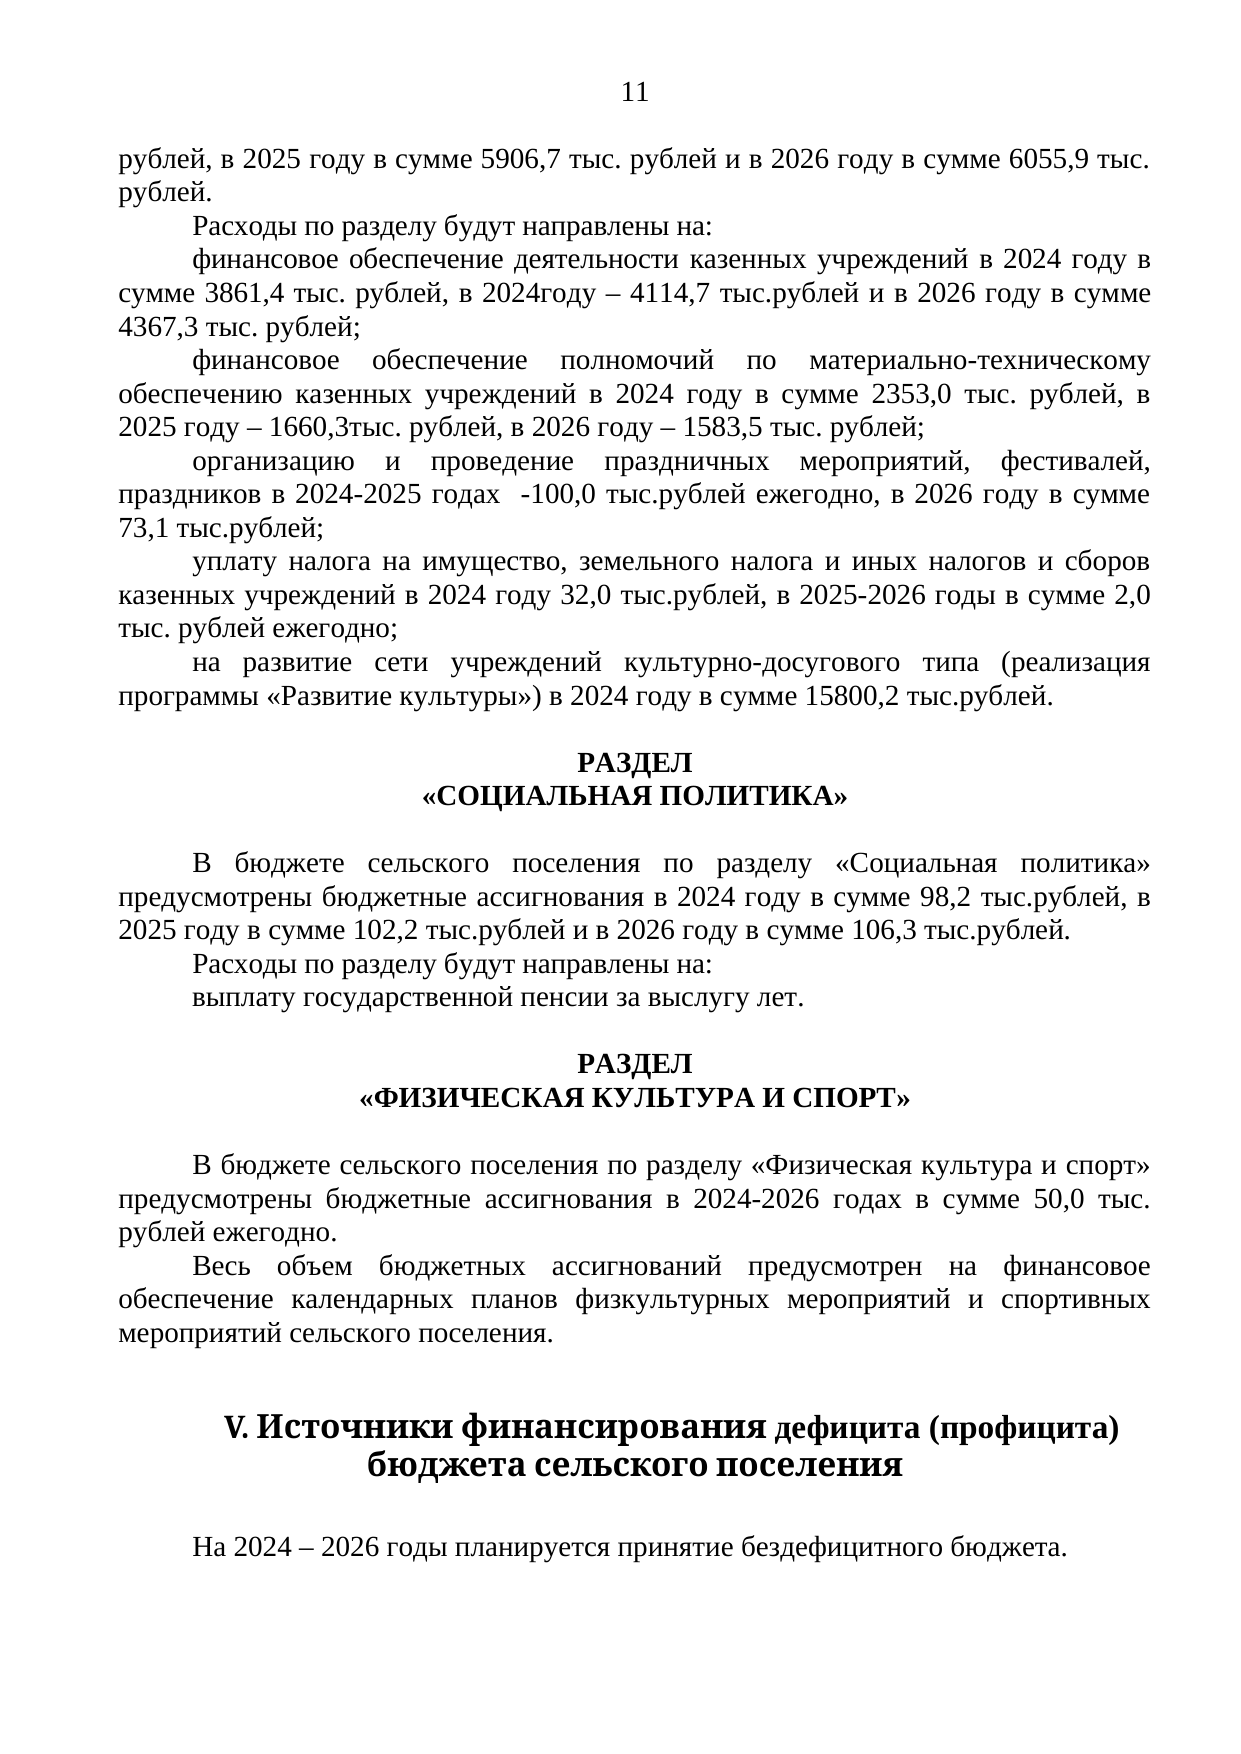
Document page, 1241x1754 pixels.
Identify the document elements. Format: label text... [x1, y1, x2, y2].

text В бюджете сельского поселения по разделу «Социальная политика» предусмотрены бюджетные ассигнования в 2024 году в сумме 98,2 тыс.рублей, в 2025 году в сумме 102,2 тыс.рублей и в 2026 году в сумме 106,3 тыс.рублей. [118, 845, 1152, 946]
text На 2024 – 2026 годы планируется принятие бездефицитного бюджета. [118, 1529, 1152, 1563]
text Расходы по разделу будут направлены на: [118, 946, 1152, 979]
title «СОЦИАЛЬНАЯ ПОЛИТИКА» [118, 778, 1152, 812]
subtitle V. Источники финансирования дефицита (профицита) бюджета сельского поселения [118, 1407, 1152, 1485]
text РАЗДЕЛ [118, 1047, 1152, 1080]
text В бюджете сельского поселения по разделу «Физическая культура и спорт» предусмотрены бюджетные ассигнования в 2024-2026 годах в сумме 50,0 тыс. рублей ежегодно. [118, 1147, 1152, 1248]
title РАЗДЕЛ [118, 745, 1152, 778]
text финансовое обеспечение деятельности казенных учреждений в 2024 году в сумме 3861,4 тыс. рублей, в 2024году – 4114,7 тыс.рублей и в 2026 году в сумме 4367,3 тыс. рублей; [118, 242, 1152, 342]
text «ФИЗИЧЕСКАЯ КУЛЬТУРА И СПОРТ» [118, 1080, 1152, 1114]
text Расходы по разделу будут направлены на: [118, 208, 1152, 242]
text уплату налога на имущество, земельного налога и иных налогов и сборов казенных учреждений в 2024 году 32,0 тыс.рублей, в 2025-2026 годы в сумме 2,0 тыс. рублей ежегодно; [118, 543, 1152, 644]
text выплату государственной пенсии за выслугу лет. [118, 979, 1152, 1013]
text Весь объем бюджетных ассигнований предусмотрен на финансовое обеспечение календарных планов физкультурных мероприятий и спортивных мероприятий сельского поселения. [118, 1248, 1152, 1348]
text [118, 141, 1152, 208]
text организацию и проведение праздничных мероприятий, фестивалей, праздников в 2024-2025 годах -100,0 тыс.рублей ежегодно, в 2026 году в сумме 73,1 тыс.рублей; [118, 443, 1152, 543]
text финансовое обеспечение полномочий по материально-техническому обеспечению казенных учреждений в 2024 году в сумме 2353,0 тыс. рублей, в 2025 году – 1660,3тыс. рублей, в 2026 году – 1583,5 тыс. рублей; [118, 342, 1152, 443]
text на развитие сети учреждений культурно-досугового типа (реализация программы «Развитие культуры») в 2024 году в сумме 15800,2 тыс.рублей. [118, 644, 1152, 711]
